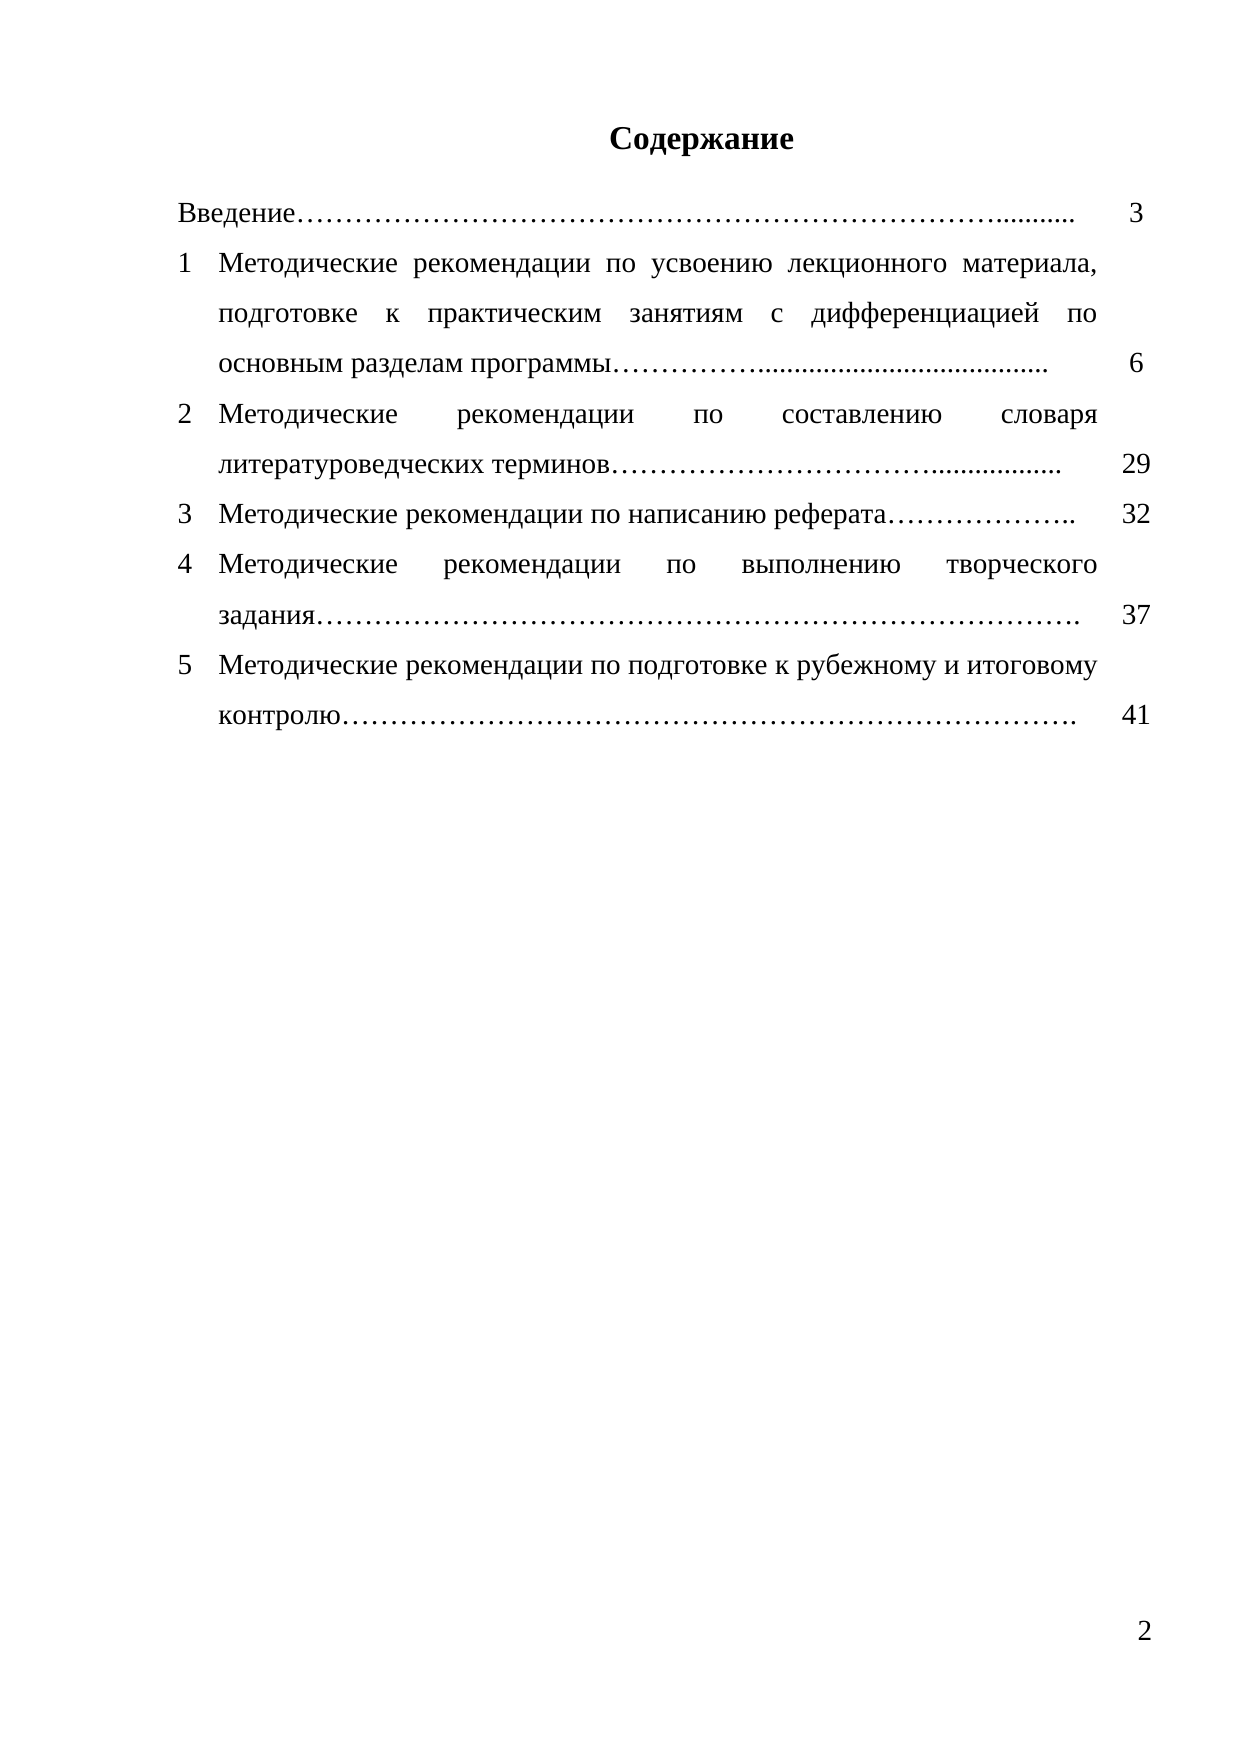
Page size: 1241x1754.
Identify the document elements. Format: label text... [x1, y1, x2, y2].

table_cell 41 [1109, 647, 1163, 748]
table_cell 4 [166, 547, 207, 647]
table_cell Методические рекомендации по усвоению лекционного материала, подготовке к практическим занятиям с дифференциацией по основным разделам программы……………........................................ [207, 245, 1109, 396]
table_cell Методические рекомендации по составлению словаря литературоведческих терминов…………………………….................. [207, 396, 1109, 496]
table_cell 29 [1109, 396, 1163, 496]
table_cell Методические рекомендации по выполнению творческого задания……………………………………………………………………. [207, 547, 1109, 647]
table_cell 2 [166, 396, 207, 496]
table_cell Методические рекомендации по написанию реферата……………….. [207, 496, 1109, 547]
table_cell 32 [1109, 496, 1163, 547]
table_cell 1 [166, 245, 207, 396]
table_cell 5 [166, 647, 207, 748]
text Содержание [177, 118, 1152, 156]
table_header 3 [1109, 195, 1163, 245]
table_header Введение………………………………………………………………........... [166, 195, 1109, 245]
table_cell 6 [1109, 245, 1163, 396]
table_cell 3 [166, 496, 207, 547]
table_cell 37 [1109, 547, 1163, 647]
table_cell Методические рекомендации по подготовке к рубежному и итоговому контролю…………………………………………………………………. [207, 647, 1109, 748]
